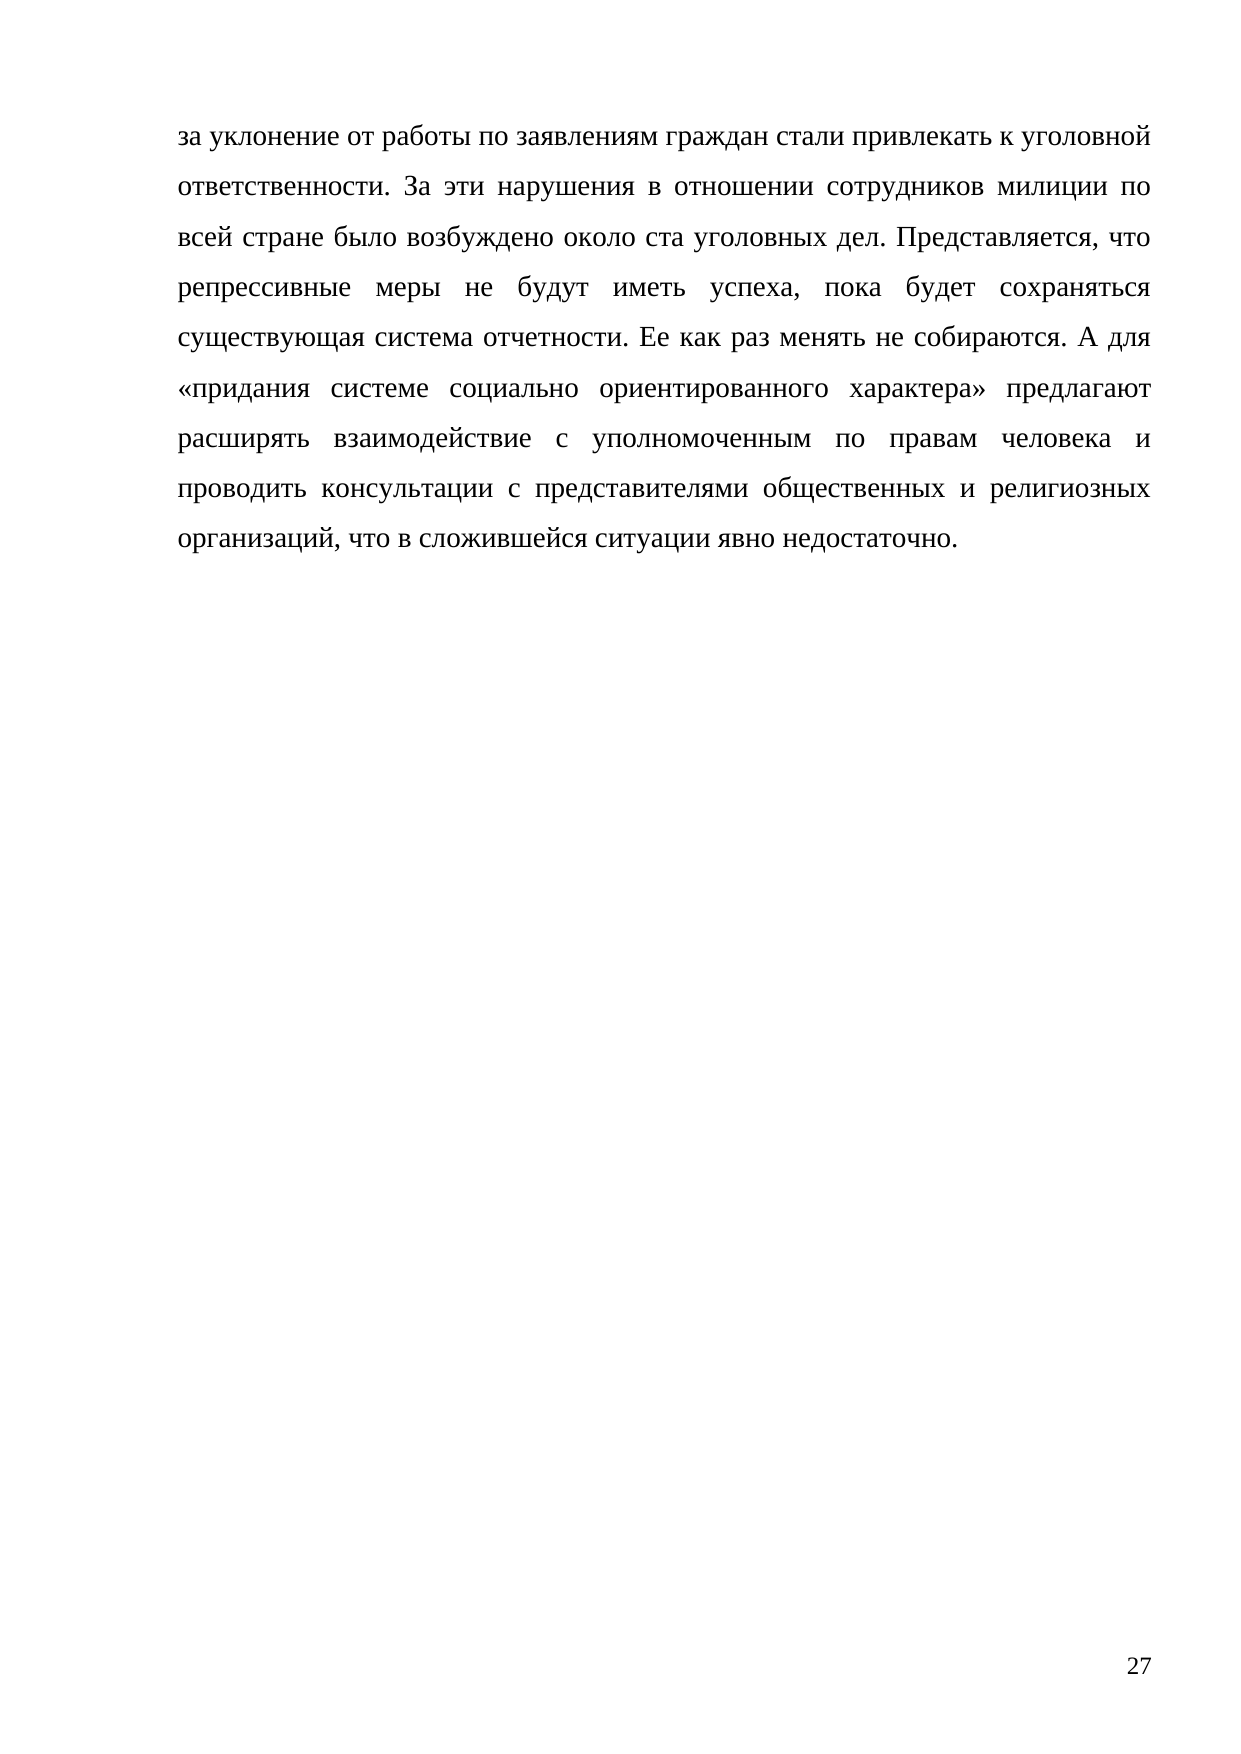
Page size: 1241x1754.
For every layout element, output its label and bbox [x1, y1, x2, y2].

text [177, 118, 1152, 554]
